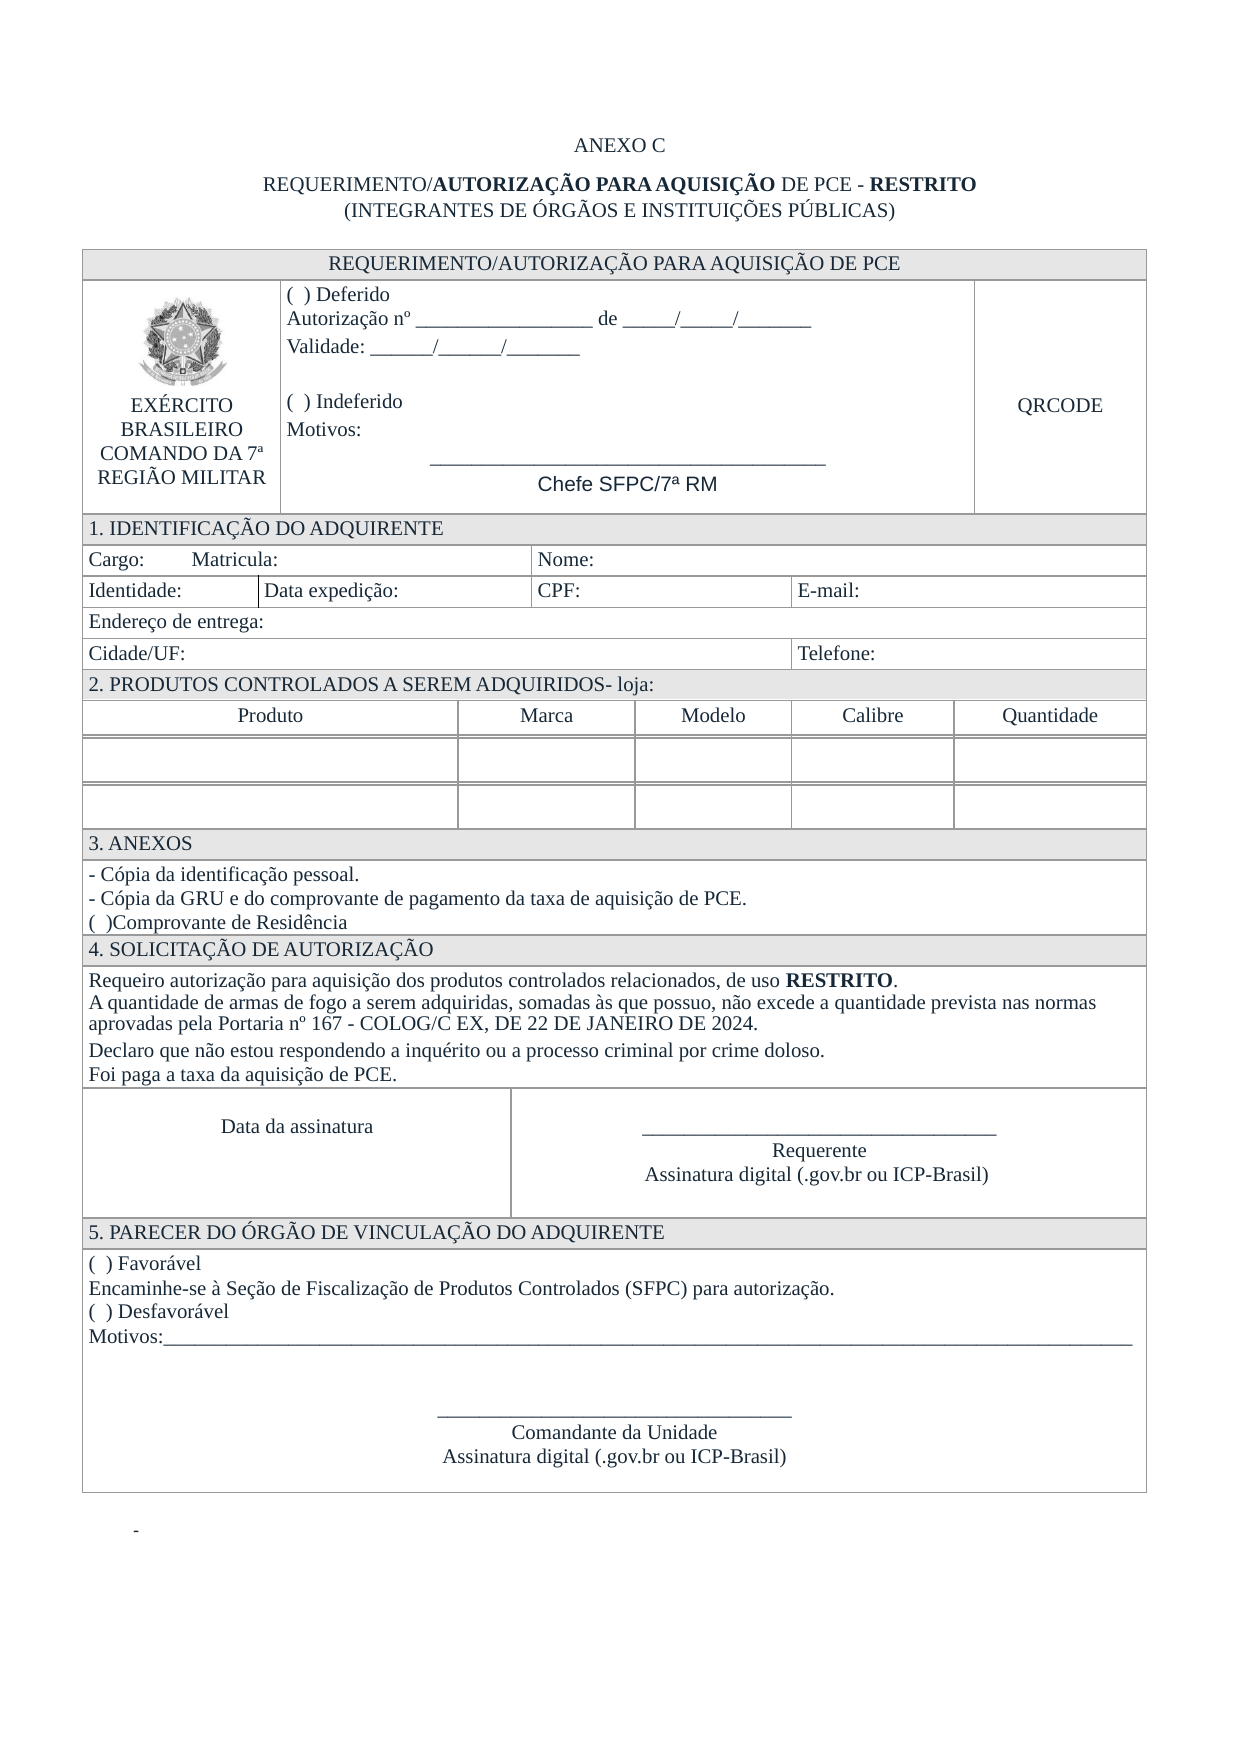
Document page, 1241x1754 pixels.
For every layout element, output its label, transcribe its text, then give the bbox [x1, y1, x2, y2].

table_cell Produto [83, 701, 457, 734]
table_cell [792, 739, 953, 781]
table_cell ( ) Deferido Autorização nº _________________ de _____/_____/_______ Validade: ______/______/_______ ( ) Indeferido Motivos: ______________________________________ Chefe SFPC/7ª RM [281, 281, 974, 513]
text ANEXO C [176, 133, 1063, 157]
table_cell 1. IDENTIFICAÇÃO DO ADQUIRENTE [83, 515, 1146, 544]
table_cell E-mail: [792, 577, 1146, 606]
table_cell [83, 739, 457, 781]
table_cell __________________________________ Requerente Assinatura digital (.gov.br ou ICP-Brasil) [512, 1089, 1146, 1217]
table_cell [83, 786, 457, 828]
table_cell 4. SOLICITAÇÃO DE AUTORIZAÇÃO [83, 936, 1146, 965]
table_cell ( ) Favorável Encaminhe-se à Seção de Fiscalização de Produtos Controlados (SFPC) para autorização. ( ) Desfavorável Motivos:_____________________________________________________________________________________________ __________________________________ Comandante da Unidade Assinatura digital (.gov.br ou ICP-Brasil) [83, 1250, 1146, 1492]
table_cell Modelo [636, 701, 791, 734]
table_cell Data expedição: [259, 577, 531, 606]
table_cell Cargo: Matricula: [83, 546, 531, 575]
text REQUERIMENTO/AUTORIZAÇÃO PARA AQUISIÇÃO DE PCE - RESTRITO [176, 172, 1063, 196]
table_cell QRCODE [975, 281, 1146, 513]
table_cell Cidade/UF: [83, 639, 791, 668]
table_cell [636, 739, 791, 781]
table_cell [955, 739, 1146, 781]
table_cell Identidade: [83, 577, 258, 606]
table_header REQUERIMENTO/AUTORIZAÇÃO PARA AQUISIÇÃO DE PCE [83, 250, 1146, 279]
table_cell Nome: [532, 546, 1146, 575]
table_cell CPF: [532, 577, 791, 606]
table_cell Quantidade [955, 701, 1146, 734]
table_cell [459, 786, 634, 828]
table_cell [459, 739, 634, 781]
table_cell [955, 786, 1146, 828]
table_cell Requeiro autorização para aquisição dos produtos controlados relacionados, de uso RESTRITO. A quantidade de armas de fogo a serem adquiridas, somadas às que possuo, não excede a quantidade prevista nas normas aprovadas pela Portaria nº 167 - COLOG/C EX, DE 22 DE JANEIRO DE 2024. Declaro que não estou respondendo a inquérito ou a processo criminal por crime doloso. Foi paga a taxa da aquisição de PCE. [83, 967, 1146, 1087]
table_cell - Cópia da identificação pessoal. - Cópia da GRU e do comprovante de pagamento da taxa de aquisição de PCE. ( )Comprovante de Residência [83, 861, 1146, 934]
table_cell Telefone: [792, 639, 1146, 668]
table_cell Marca [459, 701, 634, 734]
table_cell 2. PRODUTOS CONTROLADOS A SEREM ADQUIRIDOS- loja: [83, 670, 1146, 699]
table_cell 5. PARECER DO ÓRGÃO DE VINCULAÇÃO DO ADQUIRENTE [83, 1219, 1146, 1248]
table_cell Endereço de entrega: [83, 608, 1146, 637]
text (INTEGRANTES DE ÓRGÃOS E INSTITUIÇÕES PÚBLICAS) [176, 198, 1063, 222]
table_cell EXÉRCITO BRASILEIRO COMANDO DA 7ª REGIÃO MILITAR [83, 281, 280, 513]
table_cell Data da assinatura [83, 1089, 510, 1217]
table_cell Calibre [792, 701, 953, 734]
table_cell [792, 786, 953, 828]
table_cell 3. ANEXOS [83, 830, 1146, 859]
picture [138, 297, 227, 386]
table_cell [636, 786, 791, 828]
